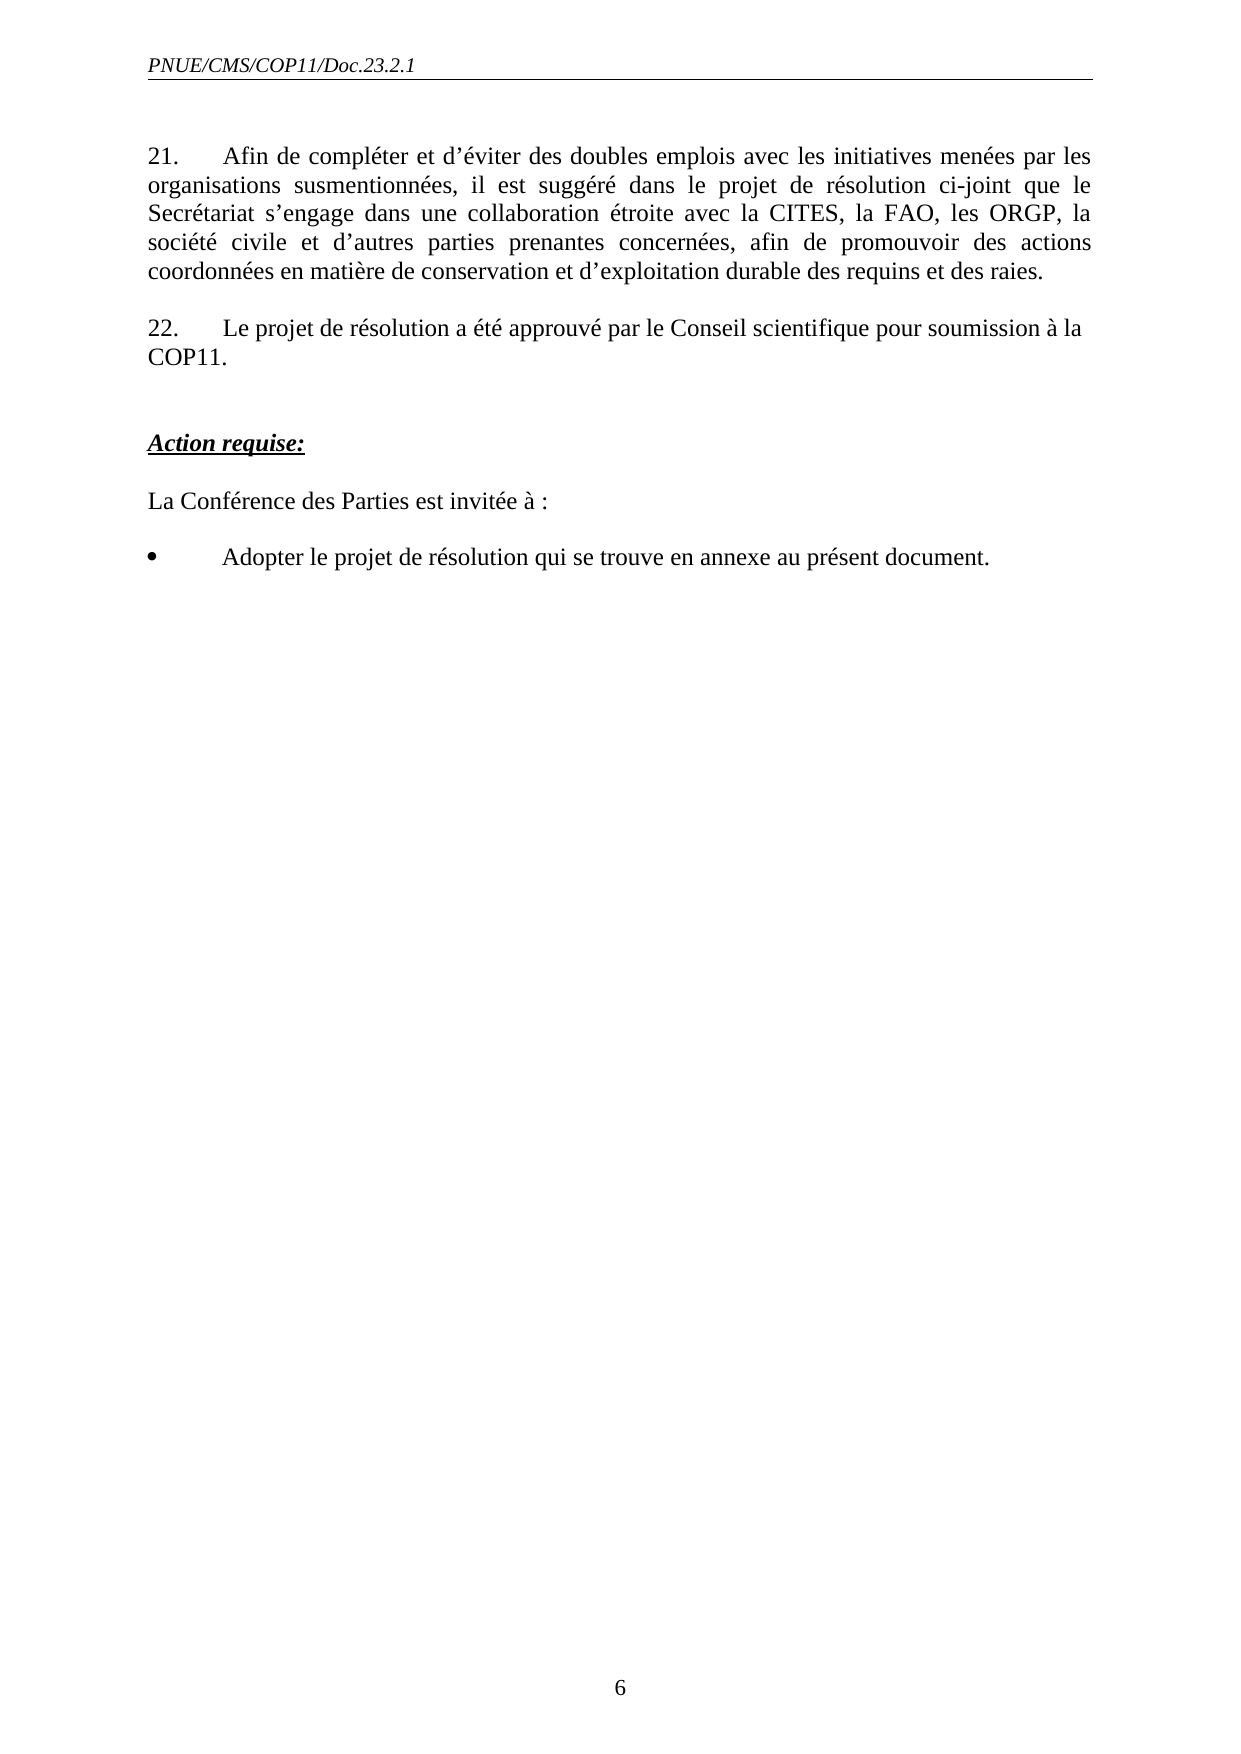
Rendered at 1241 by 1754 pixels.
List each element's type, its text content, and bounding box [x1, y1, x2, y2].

text La Conférence des Parties est invitée à : [148, 486, 1092, 515]
text Action requise: [148, 428, 1092, 457]
list Adopter le projet de résolution qui se trouve en annexe au présent document. [148, 542, 1092, 571]
list 22. Le projet de résolution a été approuvé par le Conseil scientifique pour soumission à la COP11. [148, 313, 1092, 371]
list 21. Afin de compléter et d’éviter des doubles emplois avec les initiatives menées par les organisations susmentionnées, il est suggéré dans le projet de résolution ci-joint que le Secrétariat s’engage dans une collaboration étroite avec la CITES, la FAO, les ORGP, la société civile et d’autres parties prenantes concernées, afin de promouvoir des actions coordonnées en matière de conservation et d’exploitation durable des requins et des raies. [148, 141, 1092, 285]
